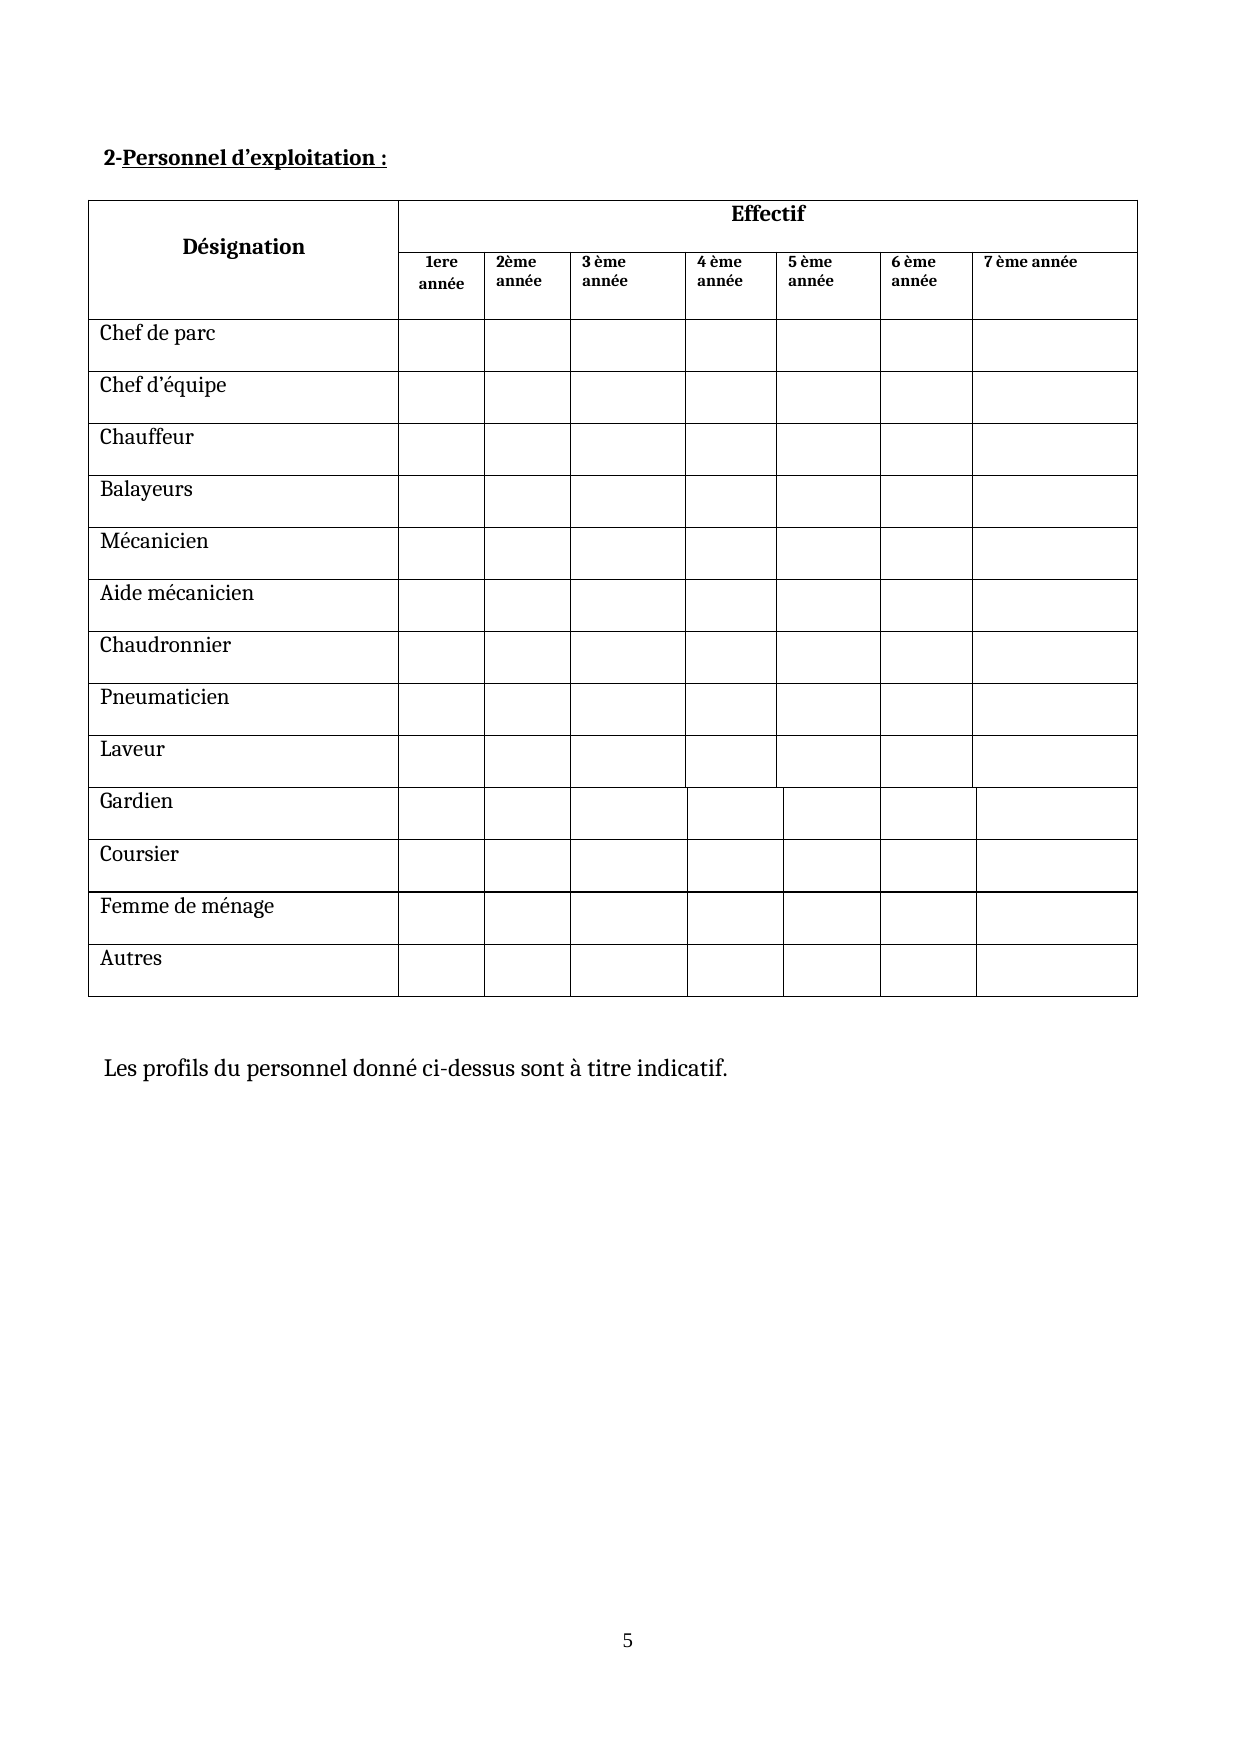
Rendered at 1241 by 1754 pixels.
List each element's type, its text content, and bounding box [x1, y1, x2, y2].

table_cell [485, 788, 570, 839]
table_cell [571, 945, 687, 996]
table_cell Aide mécanicien [89, 580, 398, 631]
table_cell Laveur [89, 736, 398, 787]
table_cell [777, 476, 880, 527]
table_cell [881, 945, 976, 996]
table_cell [485, 528, 570, 579]
table_cell [399, 788, 484, 839]
table_cell [973, 736, 1137, 787]
table_cell 1ere année [399, 253, 484, 318]
table_cell [777, 580, 880, 631]
table_cell [688, 893, 783, 943]
table_cell Chef de parc [89, 320, 398, 371]
table_cell [571, 424, 685, 475]
table_header Désignation [89, 201, 398, 318]
table_cell [973, 372, 1137, 423]
table_cell [485, 580, 570, 631]
table_header Effectif [399, 201, 1137, 252]
table_cell [399, 632, 484, 683]
table_cell [485, 945, 570, 996]
table_cell [686, 736, 776, 787]
table_cell [881, 320, 972, 371]
table_cell [777, 424, 880, 475]
table_cell [881, 893, 976, 943]
table_cell Pneumaticien [89, 684, 398, 735]
table_cell [973, 684, 1137, 735]
table_cell [571, 632, 685, 683]
table_cell [485, 893, 570, 943]
table_cell [571, 320, 685, 371]
table_cell [777, 632, 880, 683]
table_cell [881, 788, 976, 839]
table_cell 3 ème année [571, 253, 685, 318]
table_cell [485, 476, 570, 527]
table_cell [881, 736, 972, 787]
table_cell [485, 424, 570, 475]
table_cell [973, 476, 1137, 527]
table_cell [686, 684, 776, 735]
table_cell [399, 476, 484, 527]
table_cell [973, 424, 1137, 475]
table_cell Chaudronnier [89, 632, 398, 683]
table_cell [777, 528, 880, 579]
table_cell [881, 632, 972, 683]
table_cell Coursier [89, 840, 398, 891]
table_cell [784, 840, 880, 891]
table_cell 7 ème année [973, 253, 1137, 318]
table_cell [571, 684, 685, 735]
table_cell [571, 580, 685, 631]
table_cell [571, 893, 687, 943]
table_cell [881, 372, 972, 423]
table_cell [399, 893, 484, 943]
table_cell Femme de ménage [89, 893, 398, 943]
table_cell [881, 528, 972, 579]
table_cell [777, 736, 880, 787]
table_cell [571, 476, 685, 527]
table_cell [399, 580, 484, 631]
table_cell [977, 945, 1137, 996]
table_cell [881, 580, 972, 631]
table_cell [784, 945, 880, 996]
table_cell [571, 840, 687, 891]
table_cell Gardien [89, 788, 398, 839]
table_cell Chauffeur [89, 424, 398, 475]
table_cell [777, 320, 880, 371]
table_cell [399, 424, 484, 475]
table_cell [686, 320, 776, 371]
table_cell [881, 840, 976, 891]
table_cell [977, 788, 1137, 839]
table_cell 2ème année [485, 253, 570, 318]
table_cell [485, 736, 570, 787]
table_cell [881, 476, 972, 527]
table_cell 5 ème année [777, 253, 880, 318]
table_cell [686, 580, 776, 631]
table_cell [485, 372, 570, 423]
table_cell [881, 684, 972, 735]
table_cell [485, 320, 570, 371]
table_cell [777, 372, 880, 423]
table_cell [688, 945, 783, 996]
table_cell 6 ème année [881, 253, 972, 318]
table_cell [777, 684, 880, 735]
table_cell [688, 788, 783, 839]
table_cell [973, 528, 1137, 579]
text 2-Personnel d’exploitation : [103, 144, 1152, 171]
table_cell [881, 424, 972, 475]
table_cell Autres [89, 945, 398, 996]
table_cell [399, 372, 484, 423]
table_cell [485, 840, 570, 891]
table_cell [686, 632, 776, 683]
table_cell [784, 893, 880, 943]
table_cell [686, 424, 776, 475]
table_cell [973, 580, 1137, 631]
table_cell [688, 840, 783, 891]
table_cell Balayeurs [89, 476, 398, 527]
table_cell [571, 788, 687, 839]
table_cell [686, 476, 776, 527]
table_cell [686, 528, 776, 579]
table_cell [571, 372, 685, 423]
table_cell [973, 632, 1137, 683]
table_cell [485, 632, 570, 683]
table_cell [485, 684, 570, 735]
table_cell [571, 528, 685, 579]
table_cell [399, 736, 484, 787]
table_cell 4 ème année [686, 253, 776, 318]
table_cell [686, 372, 776, 423]
table_cell Chef d’équipe [89, 372, 398, 423]
table_cell [399, 320, 484, 371]
table_cell [977, 893, 1137, 943]
table_cell [399, 684, 484, 735]
table_cell Mécanicien [89, 528, 398, 579]
table_cell [399, 840, 484, 891]
table_cell [977, 840, 1137, 891]
text Les profils du personnel donné ci-dessus sont à titre indicatif. [103, 1054, 1152, 1083]
table_cell [399, 528, 484, 579]
table_cell [399, 945, 484, 996]
table_cell [784, 788, 880, 839]
table_cell [973, 320, 1137, 371]
table_cell [571, 736, 685, 787]
